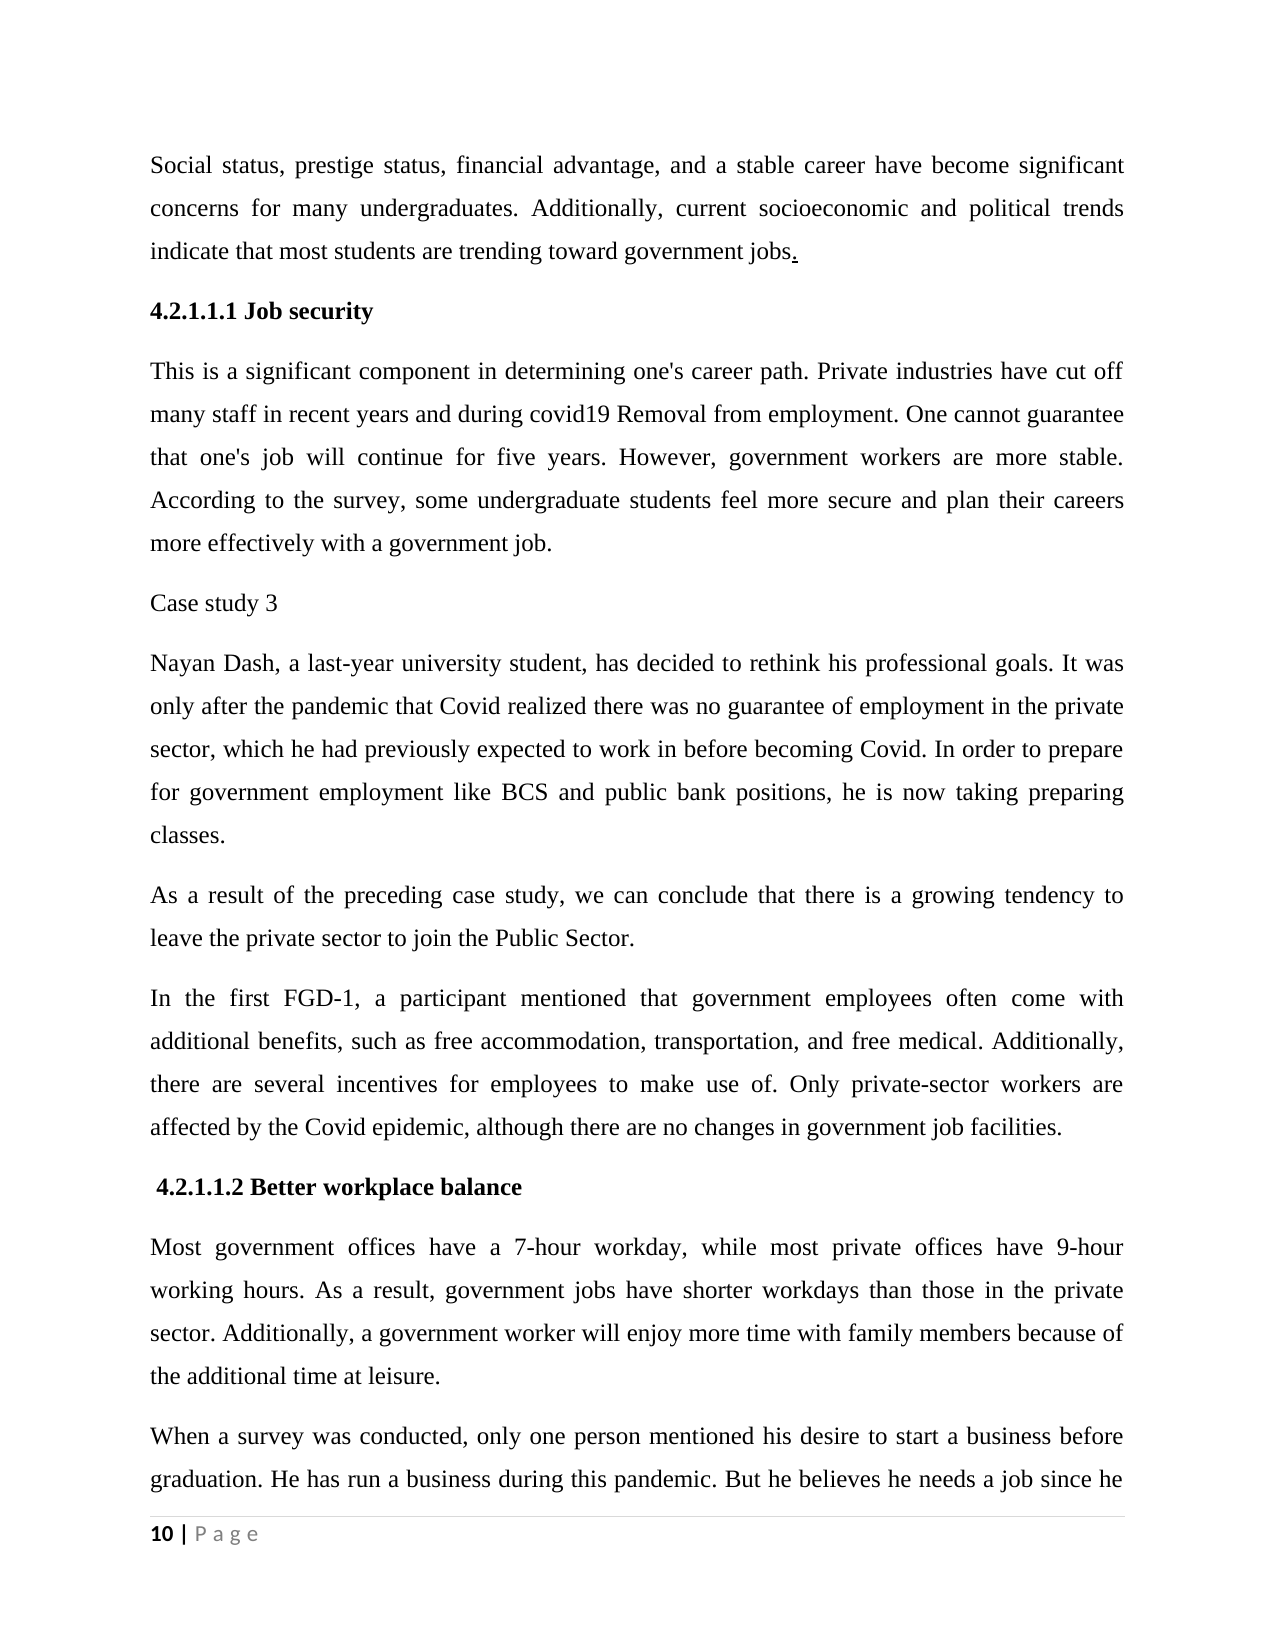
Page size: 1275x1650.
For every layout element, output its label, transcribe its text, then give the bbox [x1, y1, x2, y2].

text Nayan Dash, a last-year university student, has decided to rethink his professional goals. It was only after the pandemic that Covid realized there was no guarantee of employment in the private sector, which he had previously expected to work in before becoming Covid. In order to prepare for government employment like BCS and public bank positions, he is now taking preparing classes. [150, 648, 1125, 849]
text In the first FGD-1, a participant mentioned that government employees often come with additional benefits, such as free accommodation, transportation, and free medical. Additionally, there are several incentives for employees to make use of. Only private-sector workers are affected by the Covid epidemic, although there are no changes in government job facilities. [150, 983, 1125, 1141]
text Case study 3 [150, 588, 1125, 617]
text 4.2.1.1.2 Better workplace balance [150, 1172, 1125, 1201]
text Most government offices have a 7-hour workday, while most private offices have 9-hour working hours. As a result, government jobs have shorter workdays than those in the private sector. Additionally, a government worker will enjoy more time with family members because of the additional time at leisure. [150, 1232, 1125, 1390]
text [150, 1421, 1125, 1493]
text Social status, prestige status, financial advantage, and a stable career have become significant concerns for many undergraduates. Additionally, current socioeconomic and political trends indicate that most students are trending toward government jobs. [150, 150, 1125, 265]
text 4.2.1.1.1 Job security [150, 296, 1125, 325]
text As a result of the preceding case study, we can conclude that there is a growing tendency to leave the private sector to join the Public Sector. [150, 880, 1125, 952]
text This is a significant component in determining one's career path. Private industries have cut off many staff in recent years and during covid19 Removal from employment. One cannot guarantee that one's job will continue for five years. However, government workers are more stable. According to the survey, some undergraduate students feel more secure and plan their careers more effectively with a government job. [150, 356, 1125, 557]
